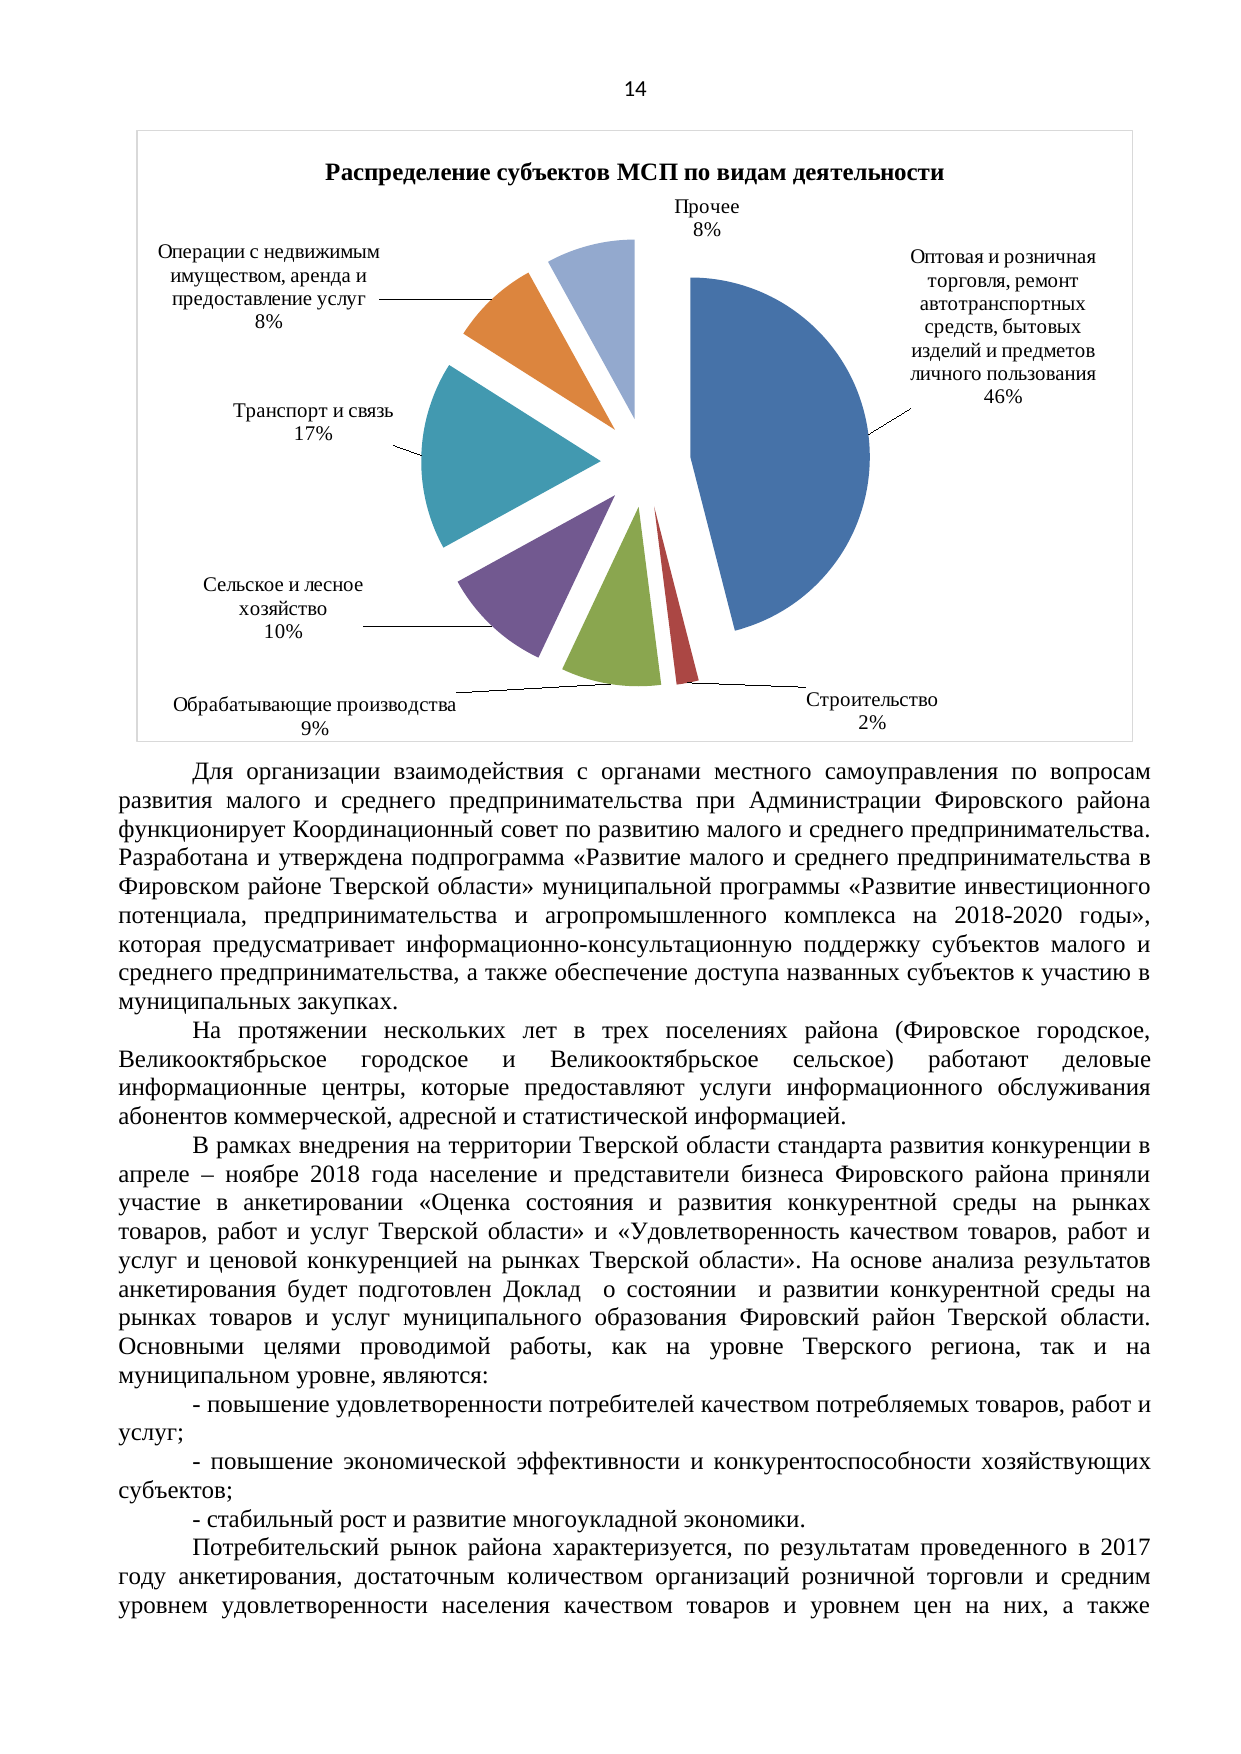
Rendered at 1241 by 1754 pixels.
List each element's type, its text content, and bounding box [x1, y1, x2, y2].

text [118, 1532, 1152, 1619]
text - повышение удовлетворенности потребителей качеством потребляемых товаров, работ и услуг; [118, 1389, 1152, 1446]
text - стабильный рост и развитие многоукладной экономики. [118, 1504, 1152, 1532]
text В рамках внедрения на территории Тверской области стандарта развития конкуренции в апреле – ноябре 2018 года население и представители бизнеса Фировского района приняли участие в анкетировании «Оценка состояния и развития конкурентной среды на рынках товаров, работ и услуг Тверской области» и «Удовлетворенность качеством товаров, работ и услуг и ценовой конкуренцией на рынках Тверской области». На основе анализа результатов анкетирования будет подготовлен Доклад о состоянии и развитии конкурентной среды на рынках товаров и услуг муниципального образования Фировский район Тверской области. Основными целями проводимой работы, как на уровне Тверского региона, так и на муниципальном уровне, являются: [118, 1130, 1152, 1389]
text - повышение экономической эффективности и конкурентоспособности хозяйствующих субъектов; [118, 1446, 1152, 1504]
text На протяжении нескольких лет в трех поселениях района (Фировское городское, Великооктябрьское городское и Великооктябрьское сельское) работают деловые информационные центры, которые предоставляют услуги информационного обслуживания абонентов коммерческой, адресной и статистической информацией. [118, 1015, 1152, 1130]
text Для организации взаимодействия с органами местного самоуправления по вопросам развития малого и среднего предпринимательства при Администрации Фировского района функционирует Координационный совет по развитию малого и среднего предпринимательства. Разработана и утверждена подпрограмма «Развитие малого и среднего предпринимательства в Фировском районе Тверской области» муниципальной программы «Развитие инвестиционного потенциала, предпринимательства и агропромышленного комплекса на 2018-2020 годы», которая предусматривает информационно-консультационную поддержку субъектов малого и среднего предпринимательства, а также обеспечение доступа названных субъектов к участию в муниципальных закупках. [118, 756, 1152, 1015]
